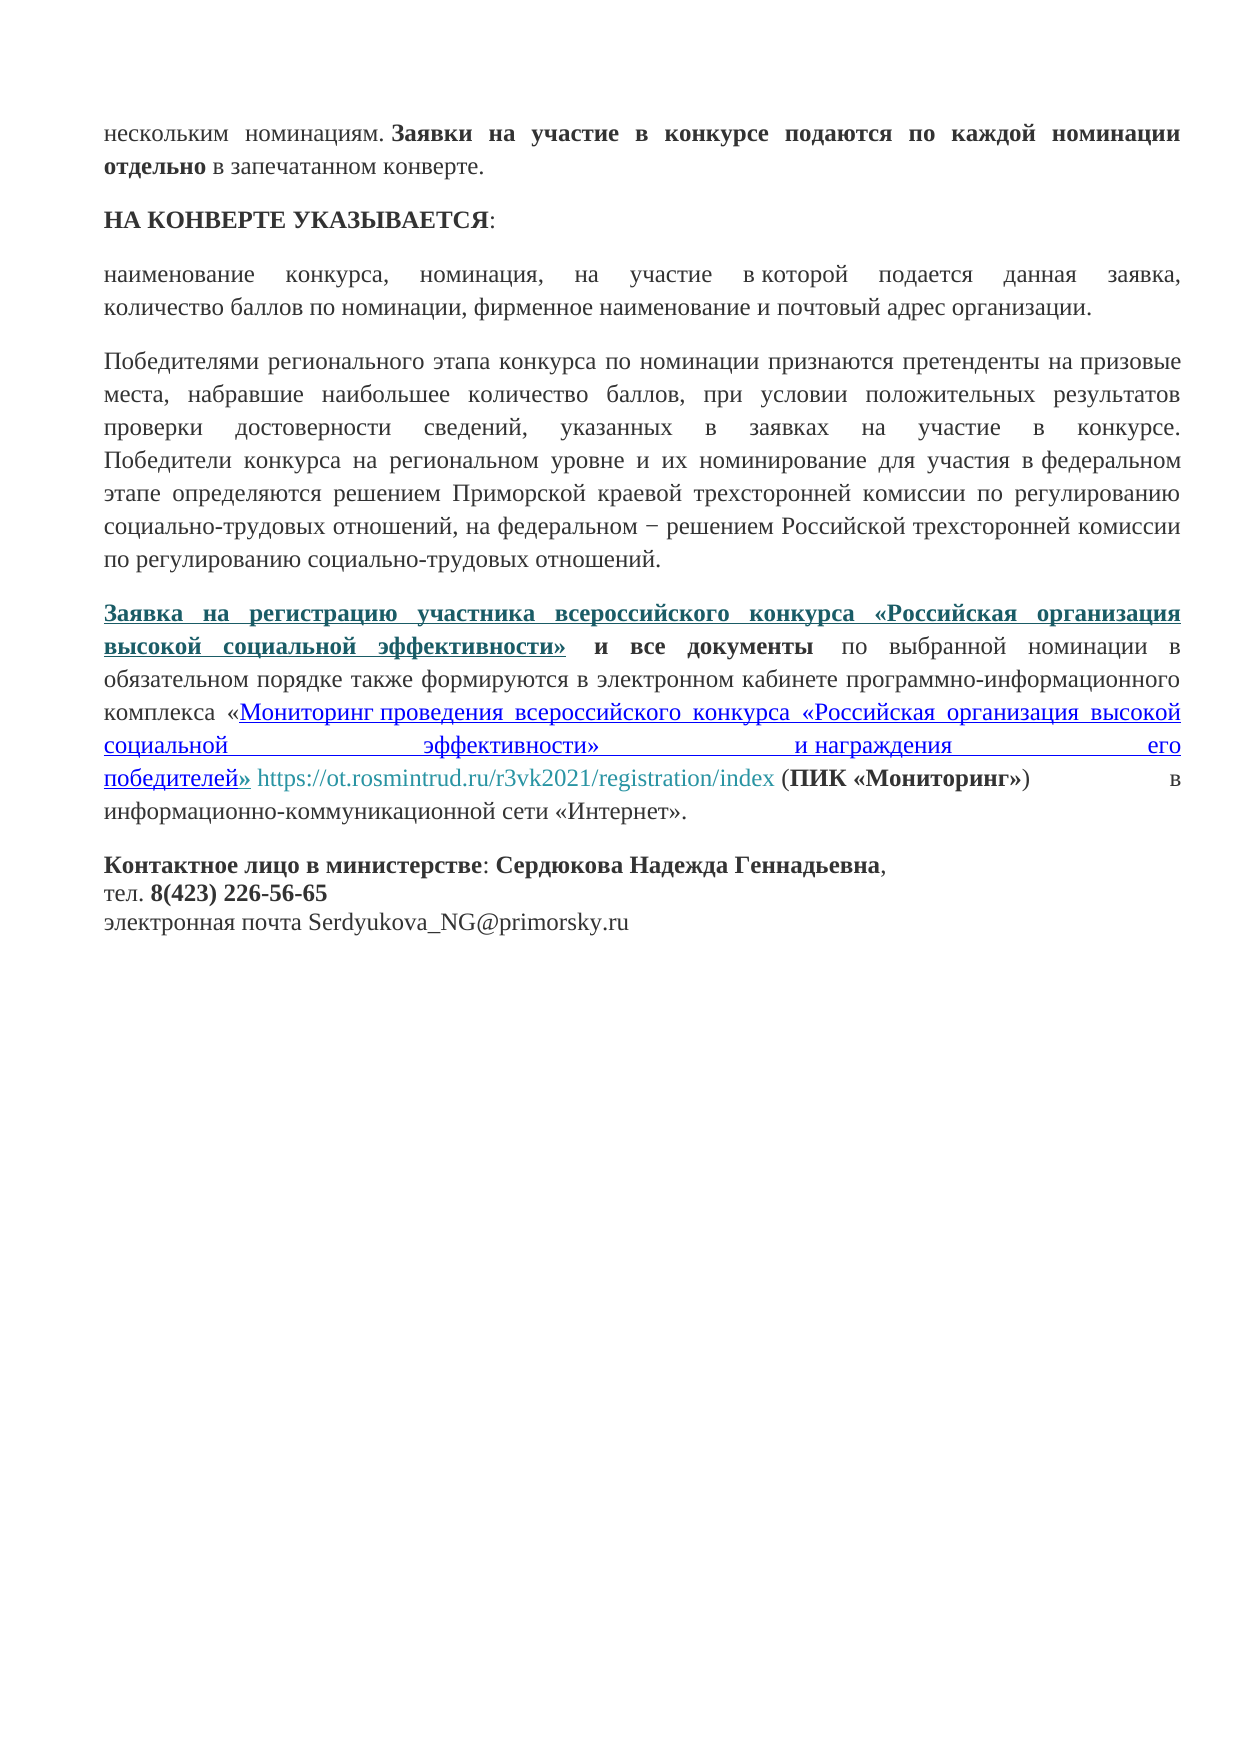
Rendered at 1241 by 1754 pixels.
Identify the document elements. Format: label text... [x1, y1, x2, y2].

text Победителями регионального этапа конкурса по номинации признаются претенденты на призовые места, набравшие наибольшее количество баллов, при условии положительных результатов проверки достоверности сведений, указанных в заявках на участие в конкурсе. Победители конкурса на региональном уровне и их номинирование для участия в федеральном этапе определяются решением Приморской краевой трехсторонней комиссии по регулированию социально-трудовых отношений, на федеральном − решением Российской трехсторонней комиссии по регулированию социально-трудовых отношений. [103, 346, 1181, 573]
text наименование конкурса, номинация, на участие в которой подается данная заявка, количество баллов по номинации, фирменное наименование и почтовый адрес организации. [103, 259, 1181, 321]
text НА КОНВЕРТЕ УКАЗЫВАЕТСЯ: [103, 205, 1181, 234]
text Заявка на регистрацию участника всероссийского конкурса «Российская организация высокой социальной эффективности» и все документы по выбранной номинации в обязательном порядке также формируются в электронном кабинете программно-информационного комплекса «Мониторинг проведения всероссийского конкурса «Российская организация высокой социальной эффективности» и награждения его победителей» https://ot.rosmintrud.ru/r3vk2021/registration/index (ПИК «Мониторинг») в информационно-коммуникационной сети «Интернет». [103, 756, 1181, 824]
text Заявка на регистрацию участника всероссийского конкурса «Российская организация высокой социальной эффективности» и все документы по выбранной номинации в обязательном порядке также формируются в электронном кабинете программно-информационного комплекса «Мониторинг проведения всероссийского конкурса «Российская организация высокой социальной эффективности» и награждения его победителей» https://ot.rosmintrud.ru/r3vk2021/registration/index (ПИК «Мониторинг») в информационно-коммуникационной сети «Интернет». [103, 624, 1181, 755]
text тел. 8(423) 226-56-65 электронная почта Serdyukova_NG@primorsky.ru [103, 878, 1181, 936]
text Контактное лицо в министерстве: Сердюкова Надежда Геннадьевна, [103, 850, 1181, 878]
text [103, 118, 1181, 180]
